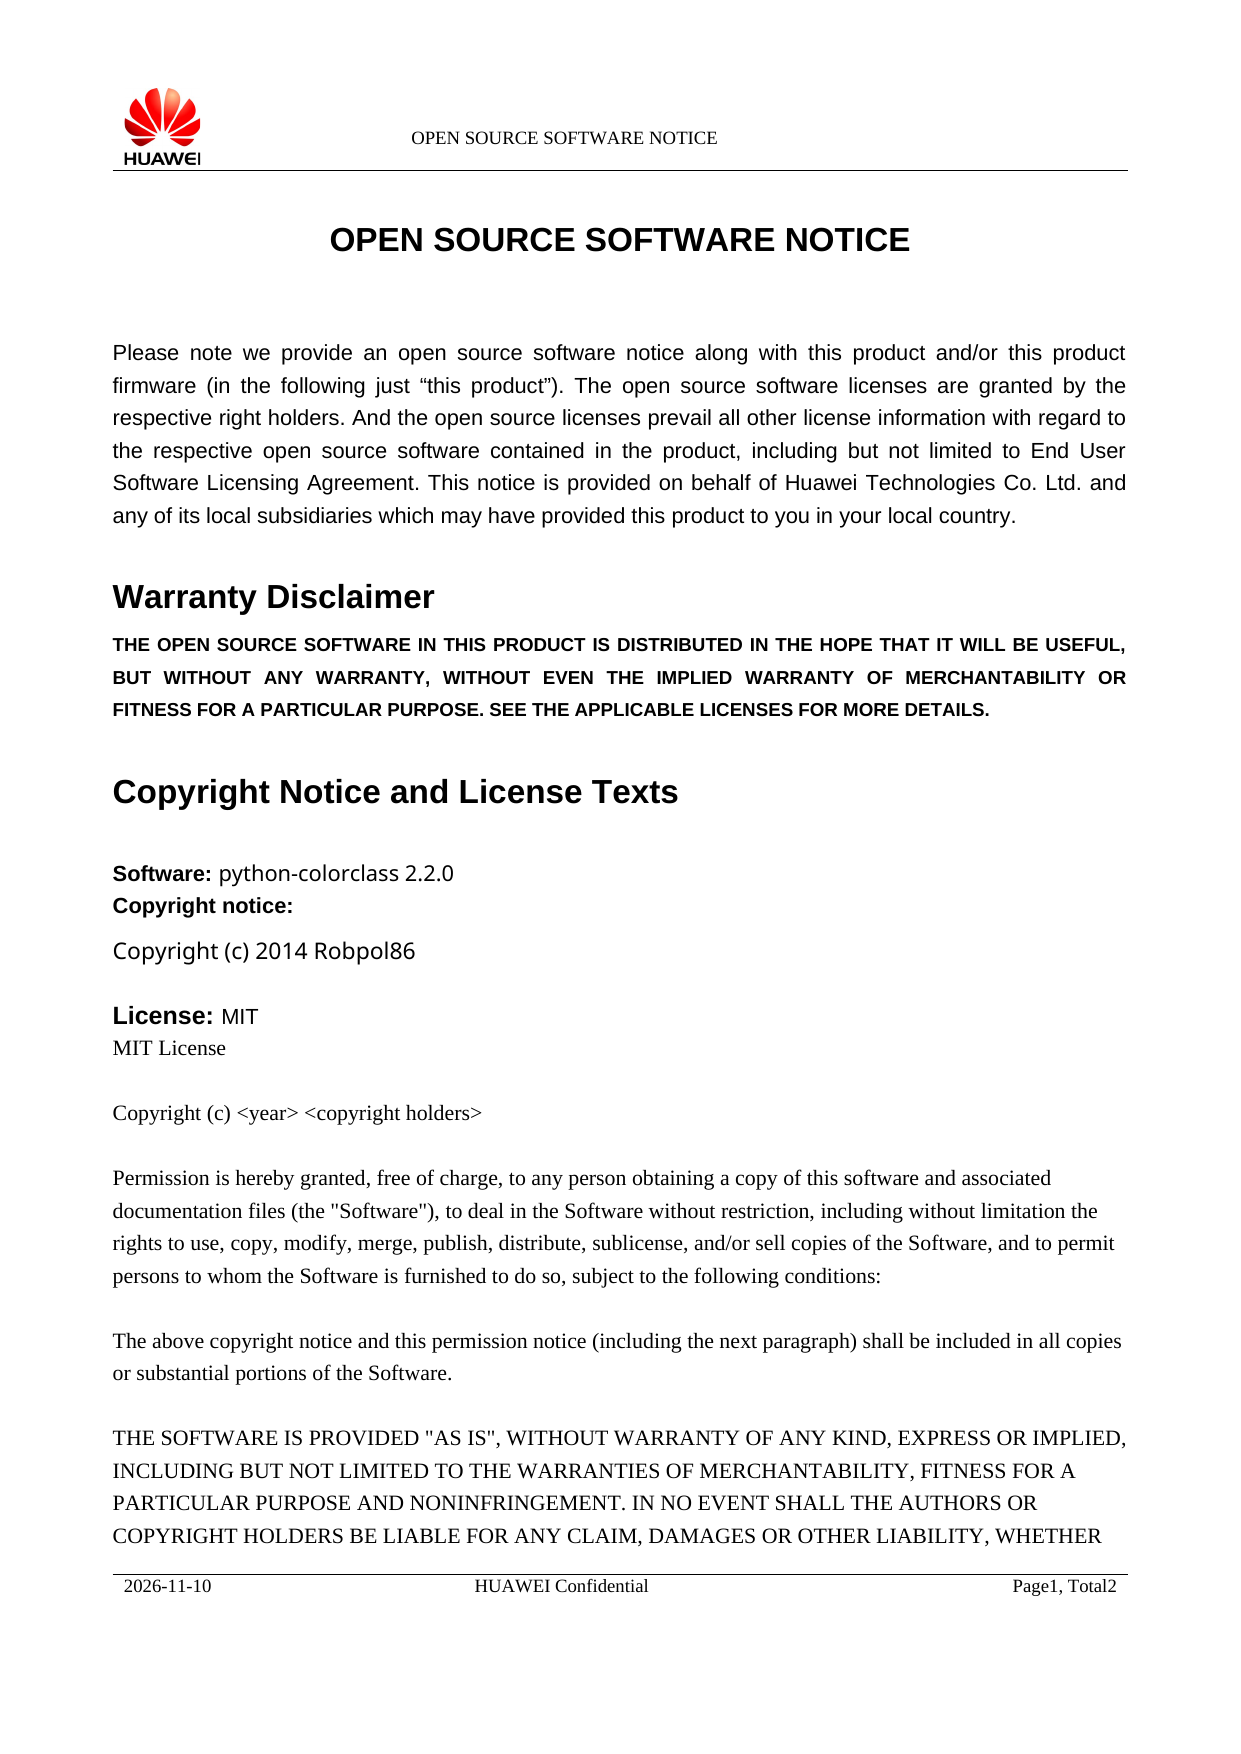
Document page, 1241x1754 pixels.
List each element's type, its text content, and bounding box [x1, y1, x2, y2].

title Software: python-colorclass 2.2.0 [112, 856, 1128, 889]
text Warranty Disclaimer [112, 564, 1128, 629]
text Copyright (c) 2014 Robpol86 [112, 934, 1128, 999]
text Copyright notice: [112, 889, 1128, 921]
text License: MIT [112, 999, 1128, 1031]
text Please note we provide an open source software notice along with this product and/or this product firmware (in the following just “this product”). The open source software licenses are granted by the respective right holders. And the open source licenses prevail all other license information with regard to the respective open source software contained in the product, including but not limited to End User Software Licensing Agreement. This notice is provided on behalf of Huawei Technologies Co. Ltd. and any of its local subsidiaries which may have provided this product to you in your local country. [112, 336, 1128, 531]
text OPEN SOURCE SOFTWARE NOTICE [112, 206, 1128, 271]
text Copyright Notice and License Texts [112, 759, 1128, 824]
picture [124, 88, 201, 165]
text The open source software in this product is distributed in the hope that it will be useful, but WITHOUT ANY WARRANTY, without even the implied warranty of MERCHANTABILITY or FITNESS FOR A PARTICULAR PURPOSE. See the applicable licenses for more details. [112, 629, 1128, 726]
